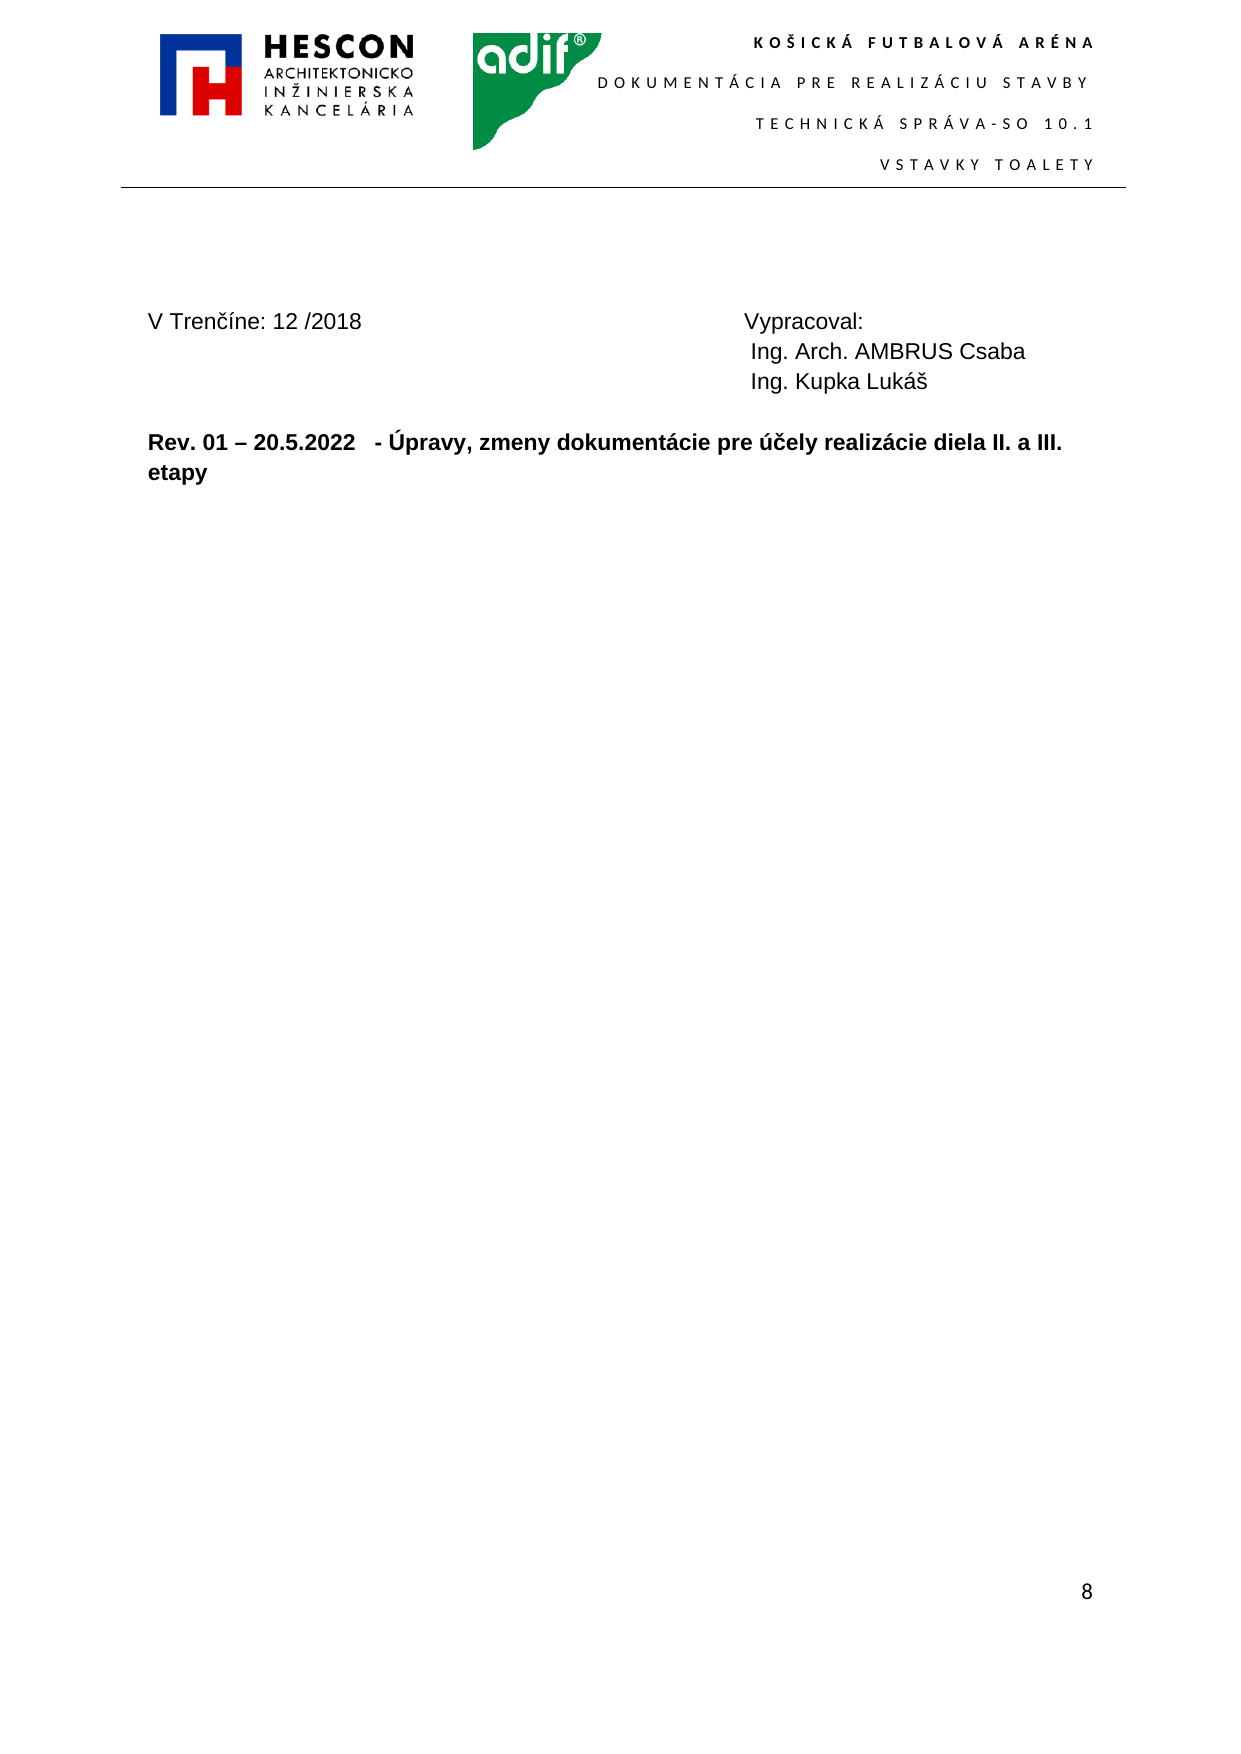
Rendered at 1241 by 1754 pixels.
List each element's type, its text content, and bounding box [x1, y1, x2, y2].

text Ing. Kupka Lukáš [148, 368, 1092, 394]
text V Trenčíne: 12 /2018 Vypracoval: [148, 308, 1092, 334]
text Rev. 01 – 20.5.2022 - Úpravy, zmeny dokumentácie pre účely realizácie diela II. a III. etapy [148, 428, 1092, 485]
picture [473, 33, 602, 150]
picture [160, 34, 413, 116]
text Ing. Arch. AMBRUS Csaba [148, 338, 1092, 364]
